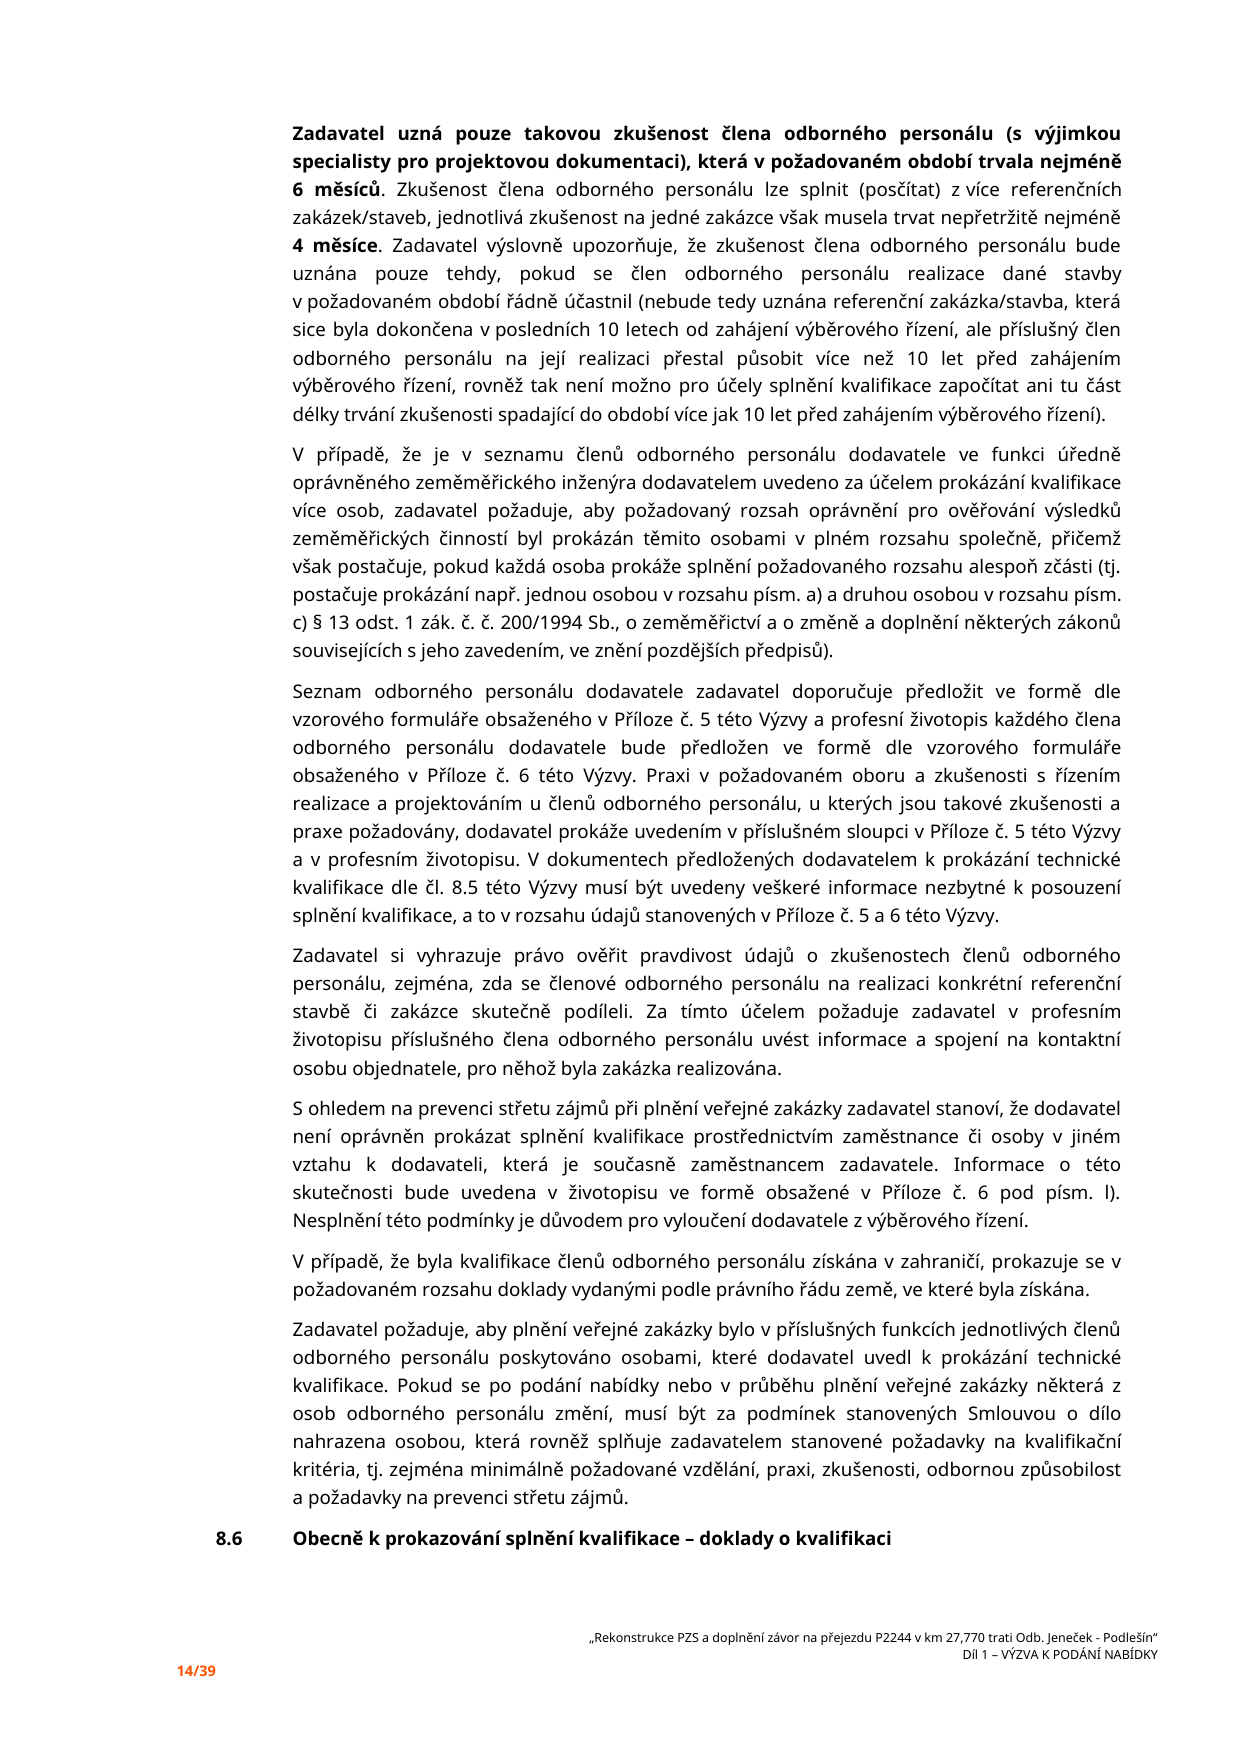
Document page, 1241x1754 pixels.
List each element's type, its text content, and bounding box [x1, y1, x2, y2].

text Zadavatel požaduje, aby plnění veřejné zakázky bylo v příslušných funkcích jednotlivých členů odborného personálu poskytováno osobami, které dodavatel uvedl k prokázání technické kvalifikace. Pokud se po podání nabídky nebo v průběhu plnění veřejné zakázky některá z osob odborného personálu změní, musí být za podmínek stanovených Smlouvou o dílo nahrazena osobou, která rovněž splňuje zadavatelem stanovené požadavky na kvalifikační kritéria, tj. zejména minimálně požadované vzdělání, praxi, zkušenosti, odbornou způsobilost a požadavky na prevenci střetu zájmů. [292, 1316, 1122, 1510]
text S ohledem na prevenci střetu zájmů při plnění veřejné zakázky zadavatel stanoví, že dodavatel není oprávněn prokázat splnění kvalifikace prostřednictvím zaměstnance či osoby v jiném vztahu k dodavateli, která je současně zaměstnancem zadavatele. Informace o této skutečnosti bude uvedena v životopisu ve formě obsažené v Příloze č. 6 pod písm. l). Nesplnění této podmínky je důvodem pro vyloučení dodavatele z výběrového řízení. [292, 1095, 1122, 1233]
text Obecně k prokazování splnění kvalifikace – doklady o kvalifikaci [216, 1525, 1122, 1551]
text Zadavatel si vyhrazuje právo ověřit pravdivost údajů o zkušenostech členů odborného personálu, zejména, zda se členové odborného personálu na realizaci konkrétní referenční stavbě či zakázce skutečně podíleli. Za tímto účelem požaduje zadavatel v profesním životopisu příslušného člena odborného personálu uvést informace a spojení na kontaktní osobu objednatele, pro něhož byla zakázka realizována. [292, 943, 1122, 1080]
text V případě, že byla kvalifikace členů odborného personálu získána v zahraničí, prokazuje se v požadovaném rozsahu doklady vydanými podle právního řádu země, ve které byla získána. [292, 1248, 1122, 1301]
text V případě, že je v seznamu členů odborného personálu dodavatele ve funkci úředně oprávněného zeměměřického inženýra dodavatelem uvedeno za účelem prokázání kvalifikace více osob, zadavatel požaduje, aby požadovaný rozsah oprávnění pro ověřování výsledků zeměměřických činností byl prokázán těmito osobami v plném rozsahu společně, přičemž však postačuje, pokud každá osoba prokáže splnění požadovaného rozsahu alespoň zčásti (tj. postačuje prokázání např. jednou osobou v rozsahu písm. a) a druhou osobou v rozsahu písm. c) § 13 odst. 1 zák. č. č. 200/1994 Sb., o zeměměřictví a o změně a doplnění některých zákonů souvisejících s jeho zavedením, ve znění pozdějších předpisů). [292, 441, 1122, 663]
text Seznam odborného personálu dodavatele zadavatel doporučuje předložit ve formě dle vzorového formuláře obsaženého v Příloze č. 5 této Výzvy a profesní životopis každého člena odborného personálu dodavatele bude předložen ve formě dle vzorového formuláře obsaženého v Příloze č. 6 této Výzvy. Praxi v požadovaném oboru a zkušenosti s řízením realizace a projektováním u členů odborného personálu, u kterých jsou takové zkušenosti a praxe požadovány, dodavatel prokáže uvedením v příslušném sloupci v Příloze č. 5 této Výzvy a v profesním životopisu. V dokumentech předložených dodavatelem k prokázání technické kvalifikace dle čl. 8.5 této Výzvy musí být uvedeny veškeré informace nezbytné k posouzení splnění kvalifikace, a to v rozsahu údajů stanovených v Příloze č. 5 a 6 této Výzvy. [292, 678, 1122, 928]
text Zadavatel uzná pouze takovou zkušenost člena odborného personálu (s výjimkou specialisty pro projektovou dokumentaci), která v požadovaném období trvala nejméně 6 měsíců. Zkušenost člena odborného personálu lze splnit (posčítat) z více referenčních zakázek/staveb, jednotlivá zkušenost na jedné zakázce však musela trvat nepřetržitě nejméně 4 měsíce. Zadavatel výslovně upozorňuje, že zkušenost člena odborného personálu bude uznána pouze tehdy, pokud se člen odborného personálu realizace dané stavby v požadovaném období řádně účastnil (nebude tedy uznána referenční zakázka/stavba, která sice byla dokončena v posledních 10 letech od zahájení výběrového řízení, ale příslušný člen odborného personálu na její realizaci přestal působit více než 10 let před zahájením výběrového řízení, rovněž tak není možno pro účely splnění kvalifikace započítat ani tu část délky trvání zkušenosti spadající do období více jak 10 let před zahájením výběrového řízení). [292, 121, 1122, 426]
